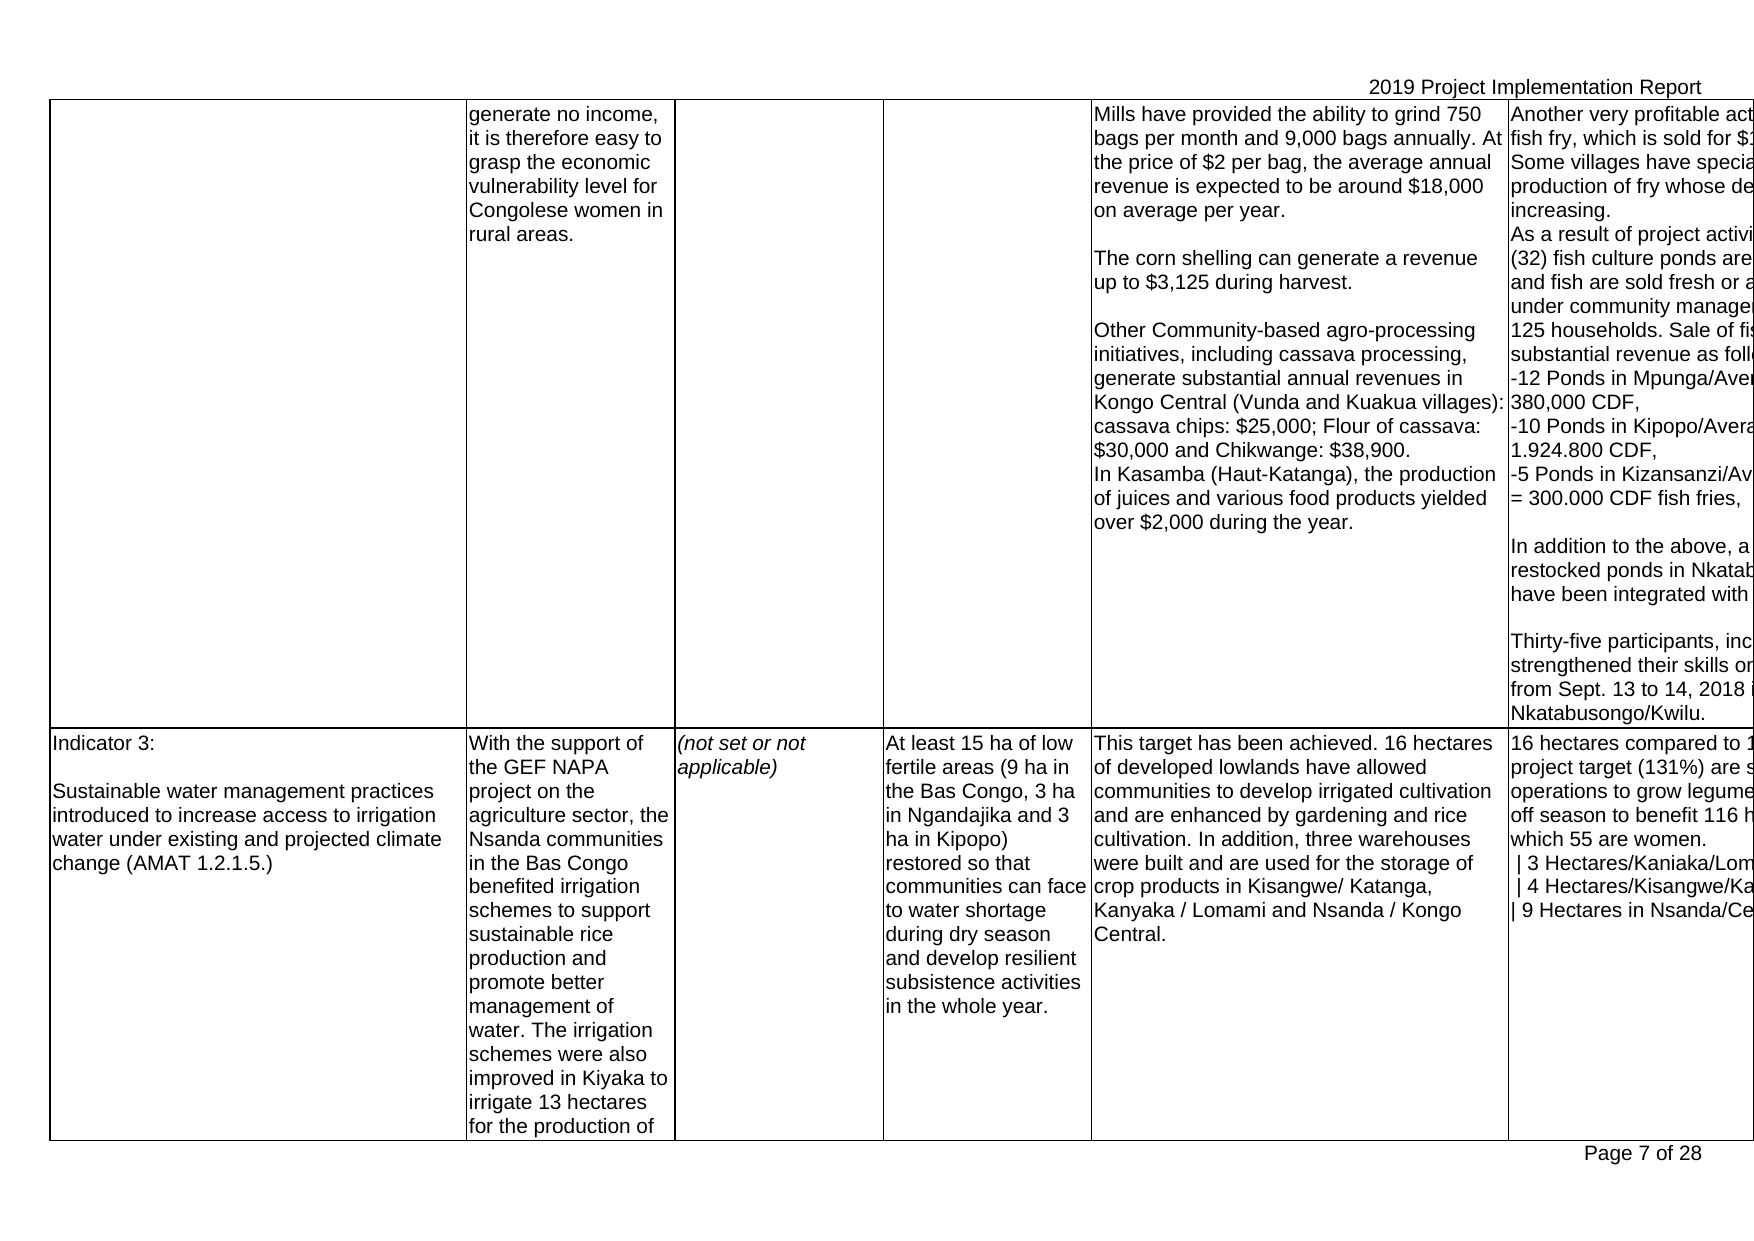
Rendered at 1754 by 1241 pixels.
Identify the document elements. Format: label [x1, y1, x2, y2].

table_cell [1509, 729, 1753, 1140]
table_cell [51, 100, 466, 727]
table_cell [1509, 100, 1753, 727]
table_cell [467, 729, 674, 1140]
table_cell [676, 729, 883, 1140]
table_cell [51, 729, 466, 1140]
table_cell [1092, 100, 1508, 727]
table_cell [676, 100, 883, 727]
table_cell [467, 100, 674, 727]
table_cell [1092, 729, 1508, 1140]
table_cell [884, 729, 1091, 1140]
table_cell [884, 100, 1091, 727]
